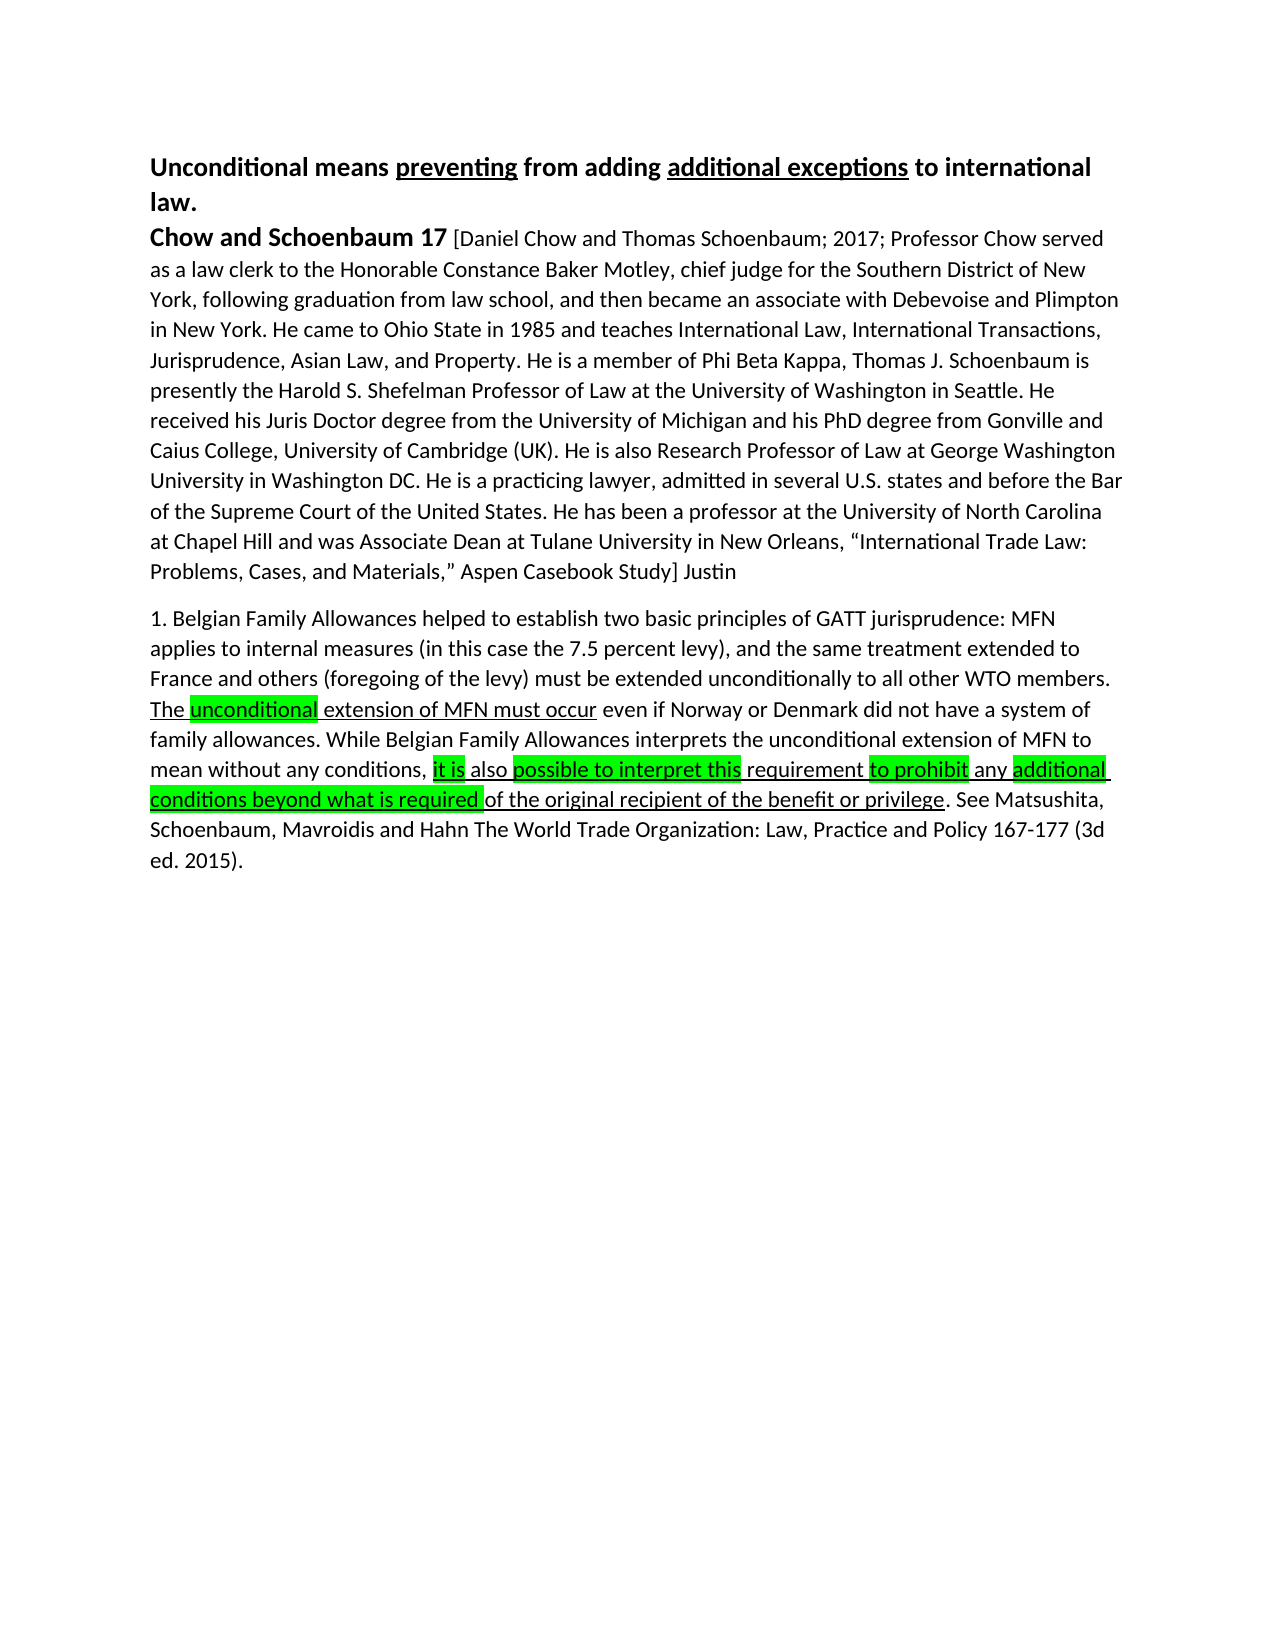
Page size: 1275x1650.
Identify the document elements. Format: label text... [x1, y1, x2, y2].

text 1. Belgian Family Allowances helped to establish two basic principles of GATT jurisprudence: MFN applies to internal measures (in this case the 7.5 percent levy), and the same treatment extended to France and others (foregoing of the levy) must be extended unconditionally to all other WTO members. The unconditional extension of MFN must occur even if Norway or Denmark did not have a system of family allowances. While Belgian Family Allowances interprets the unconditional extension of MFN to mean without any conditions, it is also possible to interpret this requirement to prohibit any additional conditions beyond what is required of the original recipient of the benefit or privilege. See Matsushita, Schoenbaum, Mavroidis and Hahn The World Trade Organization: Law, Practice and Policy 167-177 (3d ed. 2015). [150, 604, 1125, 874]
subtitle Unconditional means preventing from adding additional exceptions to international law. [150, 150, 1125, 218]
text Chow and Schoenbaum 17 [Daniel Chow and Thomas Schoenbaum; 2017; Professor Chow served as a law clerk to the Honorable Constance Baker Motley, chief judge for the Southern District of New York, following graduation from law school, and then became an associate with Debevoise and Plimpton in New York. He came to Ohio State in 1985 and teaches International Law, International Transactions, Jurisprudence, Asian Law, and Property. He is a member of Phi Beta Kappa, Thomas J. Schoenbaum is presently the Harold S. Shefelman Professor of Law at the University of Washington in Seattle. He received his Juris Doctor degree from the University of Michigan and his PhD degree from Gonville and Caius College, University of Cambridge (UK). He is also Research Professor of Law at George Washington University in Washington DC. He is a practicing lawyer, admitted in several U.S. states and before the Bar of the Supreme Court of the United States. He has been a professor at the University of North Carolina at Chapel Hill and was Associate Dean at Tulane University in New Orleans, “International Trade Law: Problems, Cases, and Materials,” Aspen Casebook Study] Justin [150, 220, 1125, 585]
